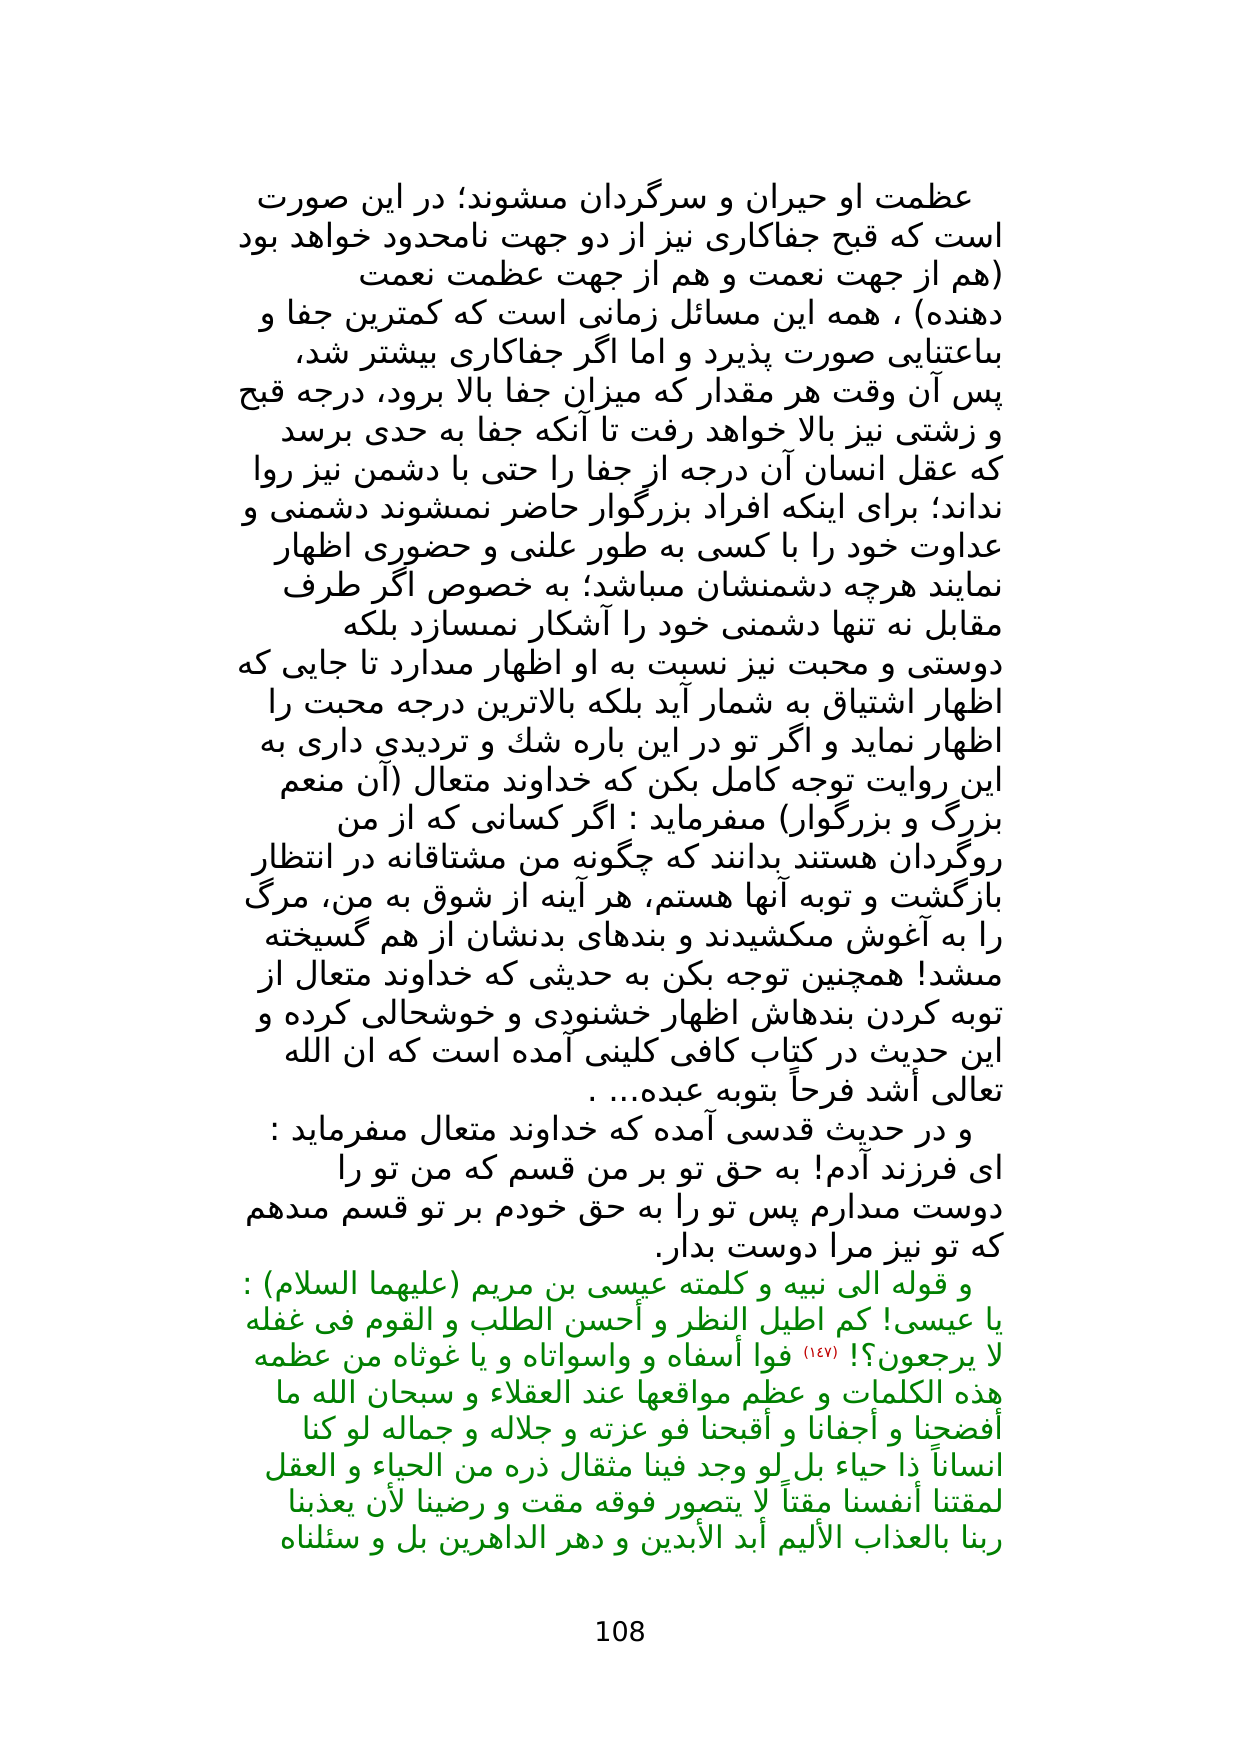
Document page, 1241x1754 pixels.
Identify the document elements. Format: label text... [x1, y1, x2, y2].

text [236, 1265, 1004, 1556]
text عظمت او حيران و سرگردان مى‏شوند؛ در اين صورت است كه قبح جفاكارى نيز از دو جهت نامحدود خواهد بود (هم از جهت نعمت و هم از جهت عظمت نعمت دهنده) ، همه اين مسائل زمانى است كه كم‏ترين جفا و بى‏اعتنايى صورت پذيرد و اما اگر جفاكارى بيشتر شد، پس آن وقت هر مقدار كه ميزان‏ جفا بالا برود، درجه قبح و زشتى نيز بالا خواهد رفت تا آنكه جفا به حدى برسد كه عقل انسان آن درجه از جفا را حتى با دشمن نيز روا نداند؛ براى اينكه افراد بزرگوار حاضر نمى‏شوند دشمنى و عداوت خود را با كسى به طور علنى و حضورى اظهار نمايند هرچه دشمنشان مى‏باشد؛ به خصوص اگر طرف مقابل نه تنها دشمنى خود را آشكار نمى‏سازد بلكه دوستى و محبت نيز نسبت به او اظهار مى‏دارد تا جايى كه اظهار اشتياق به شمار آيد بلكه بالاترين درجه محبت را اظهار نمايد و اگر تو در اين باره شك و ترديدى دارى به اين روايت توجه كامل بكن كه خداوند متعال (آن منعم بزرگ و بزرگوار) مى‏فرمايد : اگر كسانى كه از من روگردان هستند بدانند كه چگونه من مشتاقانه در انتظار بازگشت و توبه آنها هستم، هر آينه از شوق به من، مرگ را به آغوش مى‏كشيدند و بندهاى بدنشان از هم گسيخته مى‏شد! همچنين توجه بكن به حديثى كه خداوند متعال از توبه كردن بنده‏اش اظهار خشنودى و خوشحالى كرده و اين حديث در كتاب كافى كلينى آمده است كه ان الله تعالى أشد فرحاً بتوبه عبده... . [236, 177, 1004, 1110]
text و در حديث قدسى آمده كه خداوند متعال مى‏فرمايد : اى فرزند آدم! به حق تو بر من قسم كه من تو را دوست مى‏دارم پس تو را به حق خودم بر تو قسم مى‏دهم كه تو نيز مرا دوست بدار. [236, 1110, 1004, 1265]
